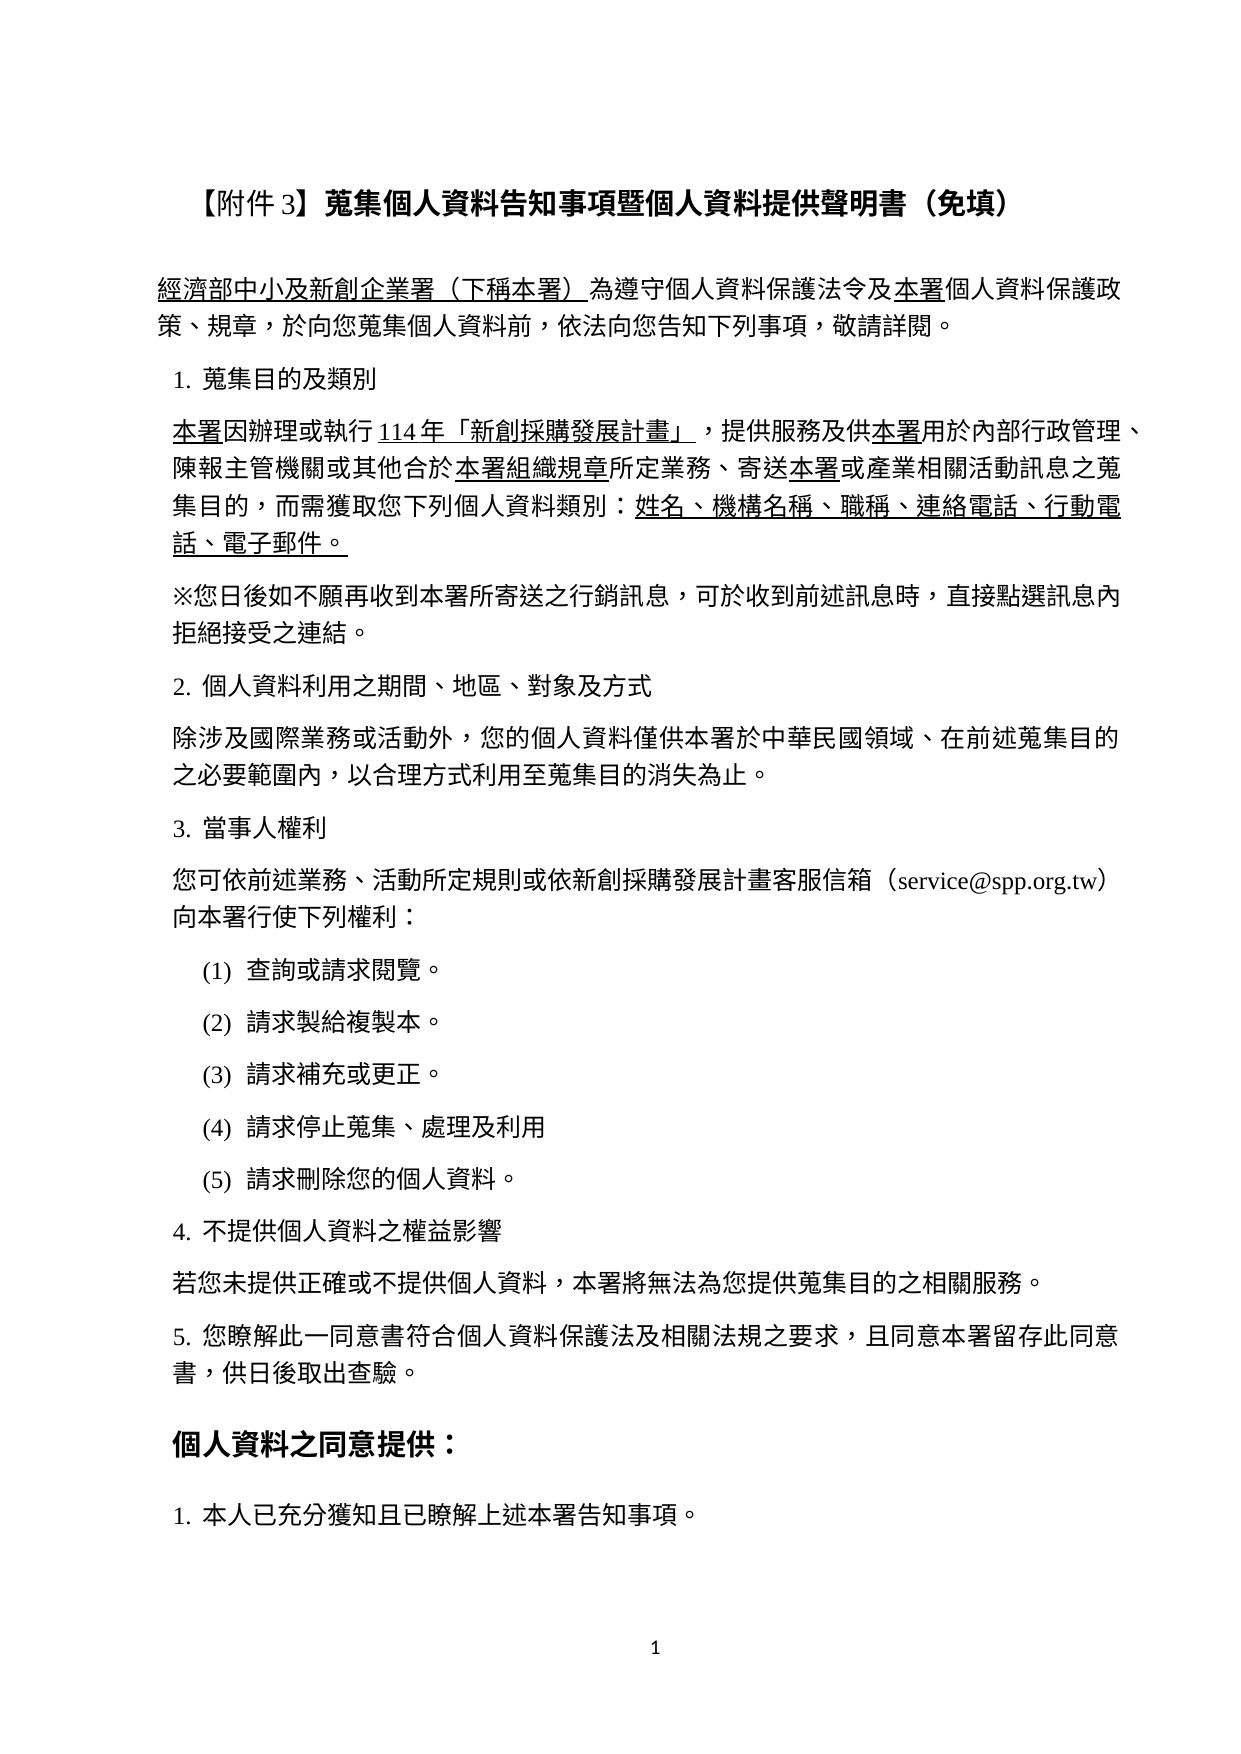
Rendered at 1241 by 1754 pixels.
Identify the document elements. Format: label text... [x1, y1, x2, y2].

list 請求製給複製本。 [202, 1002, 1122, 1039]
list 查詢或請求閱覽。 [202, 949, 1122, 987]
list 蒐集目的及類別 [173, 358, 1122, 396]
list 個人資料利用之期間、地區、對象及方式 [173, 665, 1122, 703]
text 您可依前述業務、活動所定規則或依新創採購發展計畫客服信箱（service@spp.org.tw）向本署行使下列權利： [173, 860, 1122, 935]
text 【附件3】蒐集個人資料告知事項暨個人資料提供聲明書（免填） [187, 164, 1128, 239]
text 除涉及國際業務或活動外，您的個人資料僅供本署於中華民國領域、在前述蒐集目的之必要範圍內，以合理方式利用至蒐集目的消失為止。 [173, 718, 1122, 793]
text 若您未提供正確或不提供個人資料，本署將無法為您提供蒐集目的之相關服務。 [173, 1263, 1122, 1301]
text 經濟部中小及新創企業署（下稱本署）為遵守個人資料保護法令及本署個人資料保護政策、規章，於向您蒐集個人資料前，依法向您告知下列事項，敬請詳閱。 [158, 269, 1122, 344]
list 當事人權利 [173, 807, 1122, 845]
text 本署因辦理或執行114年「新創採購發展計畫」，提供服務及供本署用於內部行政管理、陳報主管機關或其他合於本署組織規章所定業務、寄送本署或產業相關活動訊息之蒐集目的，而需獲取您下列個人資料類別：姓名、機構名稱、職稱、連絡電話、行動電話、電子郵件。 [173, 411, 1122, 561]
text 個人資料之同意提供： [173, 1405, 1122, 1480]
list 請求補充或更正。 [202, 1054, 1122, 1092]
list 不提供個人資料之權益影響 [173, 1211, 1122, 1248]
list 請求停止蒐集、處理及利用 [202, 1106, 1122, 1144]
list 您瞭解此一同意書符合個人資料保護法及相關法規之要求，且同意本署留存此同意書，供日後取出查驗。 [173, 1316, 1122, 1391]
list 本人已充分獲知且已瞭解上述本署告知事項。 [173, 1495, 1122, 1533]
text ※您日後如不願再收到本署所寄送之行銷訊息，可於收到前述訊息時，直接點選訊息內拒絕接受之連結。 [173, 576, 1122, 651]
list 請求刪除您的個人資料。 [202, 1159, 1122, 1196]
